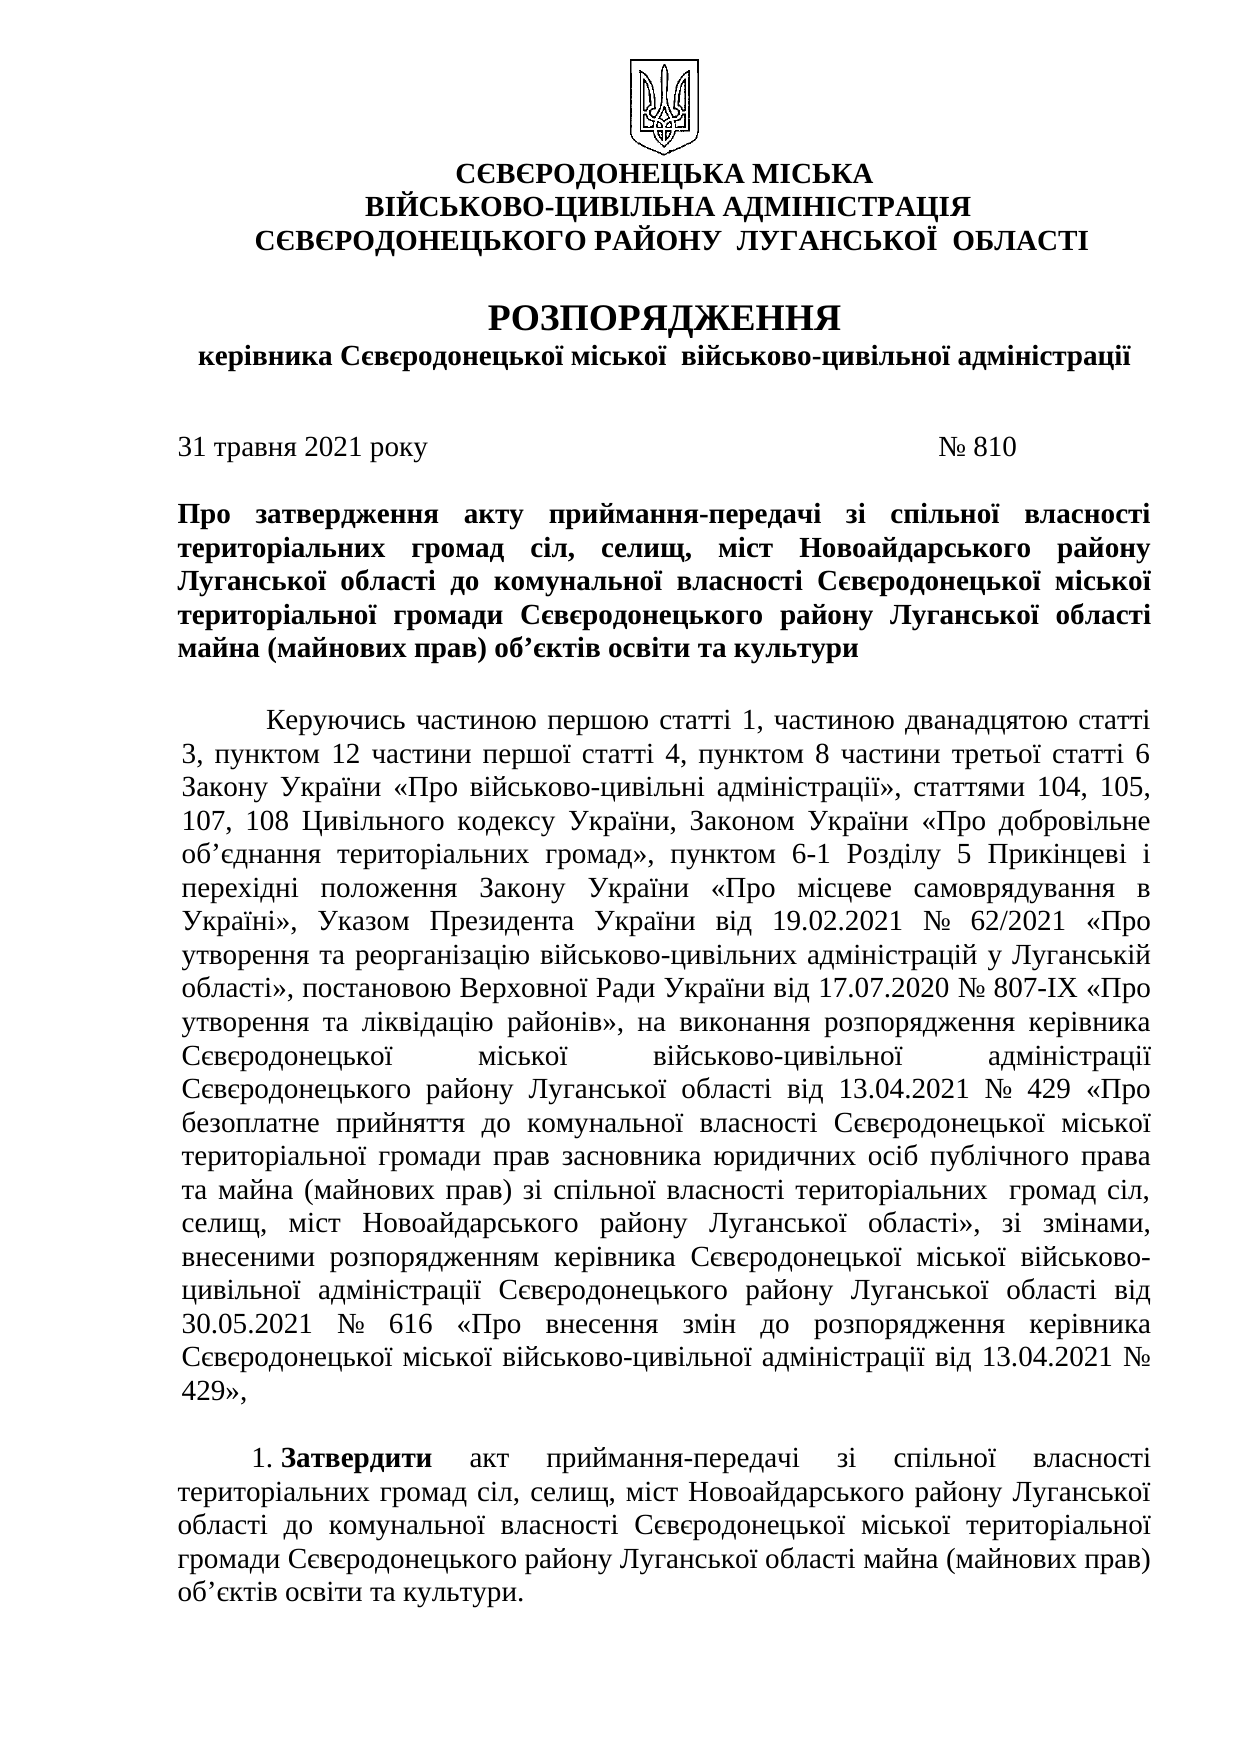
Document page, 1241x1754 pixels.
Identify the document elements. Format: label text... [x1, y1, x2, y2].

text ВІЙСЬКОВО-ЦИВІЛЬНА АДМІНІСТРАЦІЯ [177, 189, 1152, 223]
text СЄВЄРОДОНЕЦЬКОГО РАЙОНУ ЛУГАНСЬКОЇ ОБЛАСТІ [177, 223, 1152, 257]
text Про затвердження акту приймання-передачі зі спільної власності територіальних громад сіл, селищ, міст Новоайдарського району Луганської області до комунальної власності Сєвєродонецької міської територіальної громади Сєвєродонецького району Луганської області майна (майнових прав) об’єктів освіти та культури [177, 496, 1152, 664]
text 31 травня 2021 року № 810 [177, 429, 1152, 463]
list Затвердити акт приймання-передачі зі спільної власності територіальних громад сіл, селищ, міст Новоайдарського району Луганської області до комунальної власності Сєвєродонецької міської територіальної громади Сєвєродонецького району Луганської області майна (майнових прав) об’єктів освіти та культури. [177, 1440, 1152, 1608]
text РОЗПОРЯДЖЕННЯ [177, 295, 1152, 338]
text СЄВЄРОДОНЕЦЬКА МІСЬКА [177, 156, 1152, 189]
text Керуючись частиною першою статті 1, частиною дванадцятою статті 3, пунктом 12 частини першої статті 4, пунктом 8 частини третьої статті 6 Закону України «Про військово-цивільні адміністрації», статтями 104, 105, 107, 108 Цивільного кодексу України, Законом України «Про добровільне об’єднання територіальних громад», пунктом 6-1 Розділу 5 Прикінцеві і перехідні положення Закону України «Про місцеве самоврядування в Україні», Указом Президента України від 19.02.2021 № 62/2021 «Про утворення та реорганізацію військово-цивільних адміністрацій у Луганській області», постановою Верховної Ради України від 17.07.2020 № 807-ІХ «Про утворення та ліквідацію районів», на виконання розпорядження керівника Сєвєродонецької міської військово-цивільної адміністрації Сєвєродонецького району Луганської області від 13.04.2021 № 429 «Про безоплатне прийняття до комунальної власності Сєвєродонецької міської територіальної громади прав засновника юридичних осіб публічного права та майна (майнових прав) зі спільної власності територіальних громад сіл, селищ, міст Новоайдарського району Луганської області», зі змінами, внесеними розпорядженням керівника Сєвєродонецької міської військово-цивільної адміністрації Сєвєродонецького району Луганської області від 30.05.2021 № 616 «Про внесення змін до розпорядження керівника Сєвєродонецької міської військово-цивільної адміністрації від 13.04.2021 № 429», [181, 702, 1152, 1407]
text керівника Сєвєродонецької міської військово-цивільної адміністрації [177, 338, 1152, 372]
